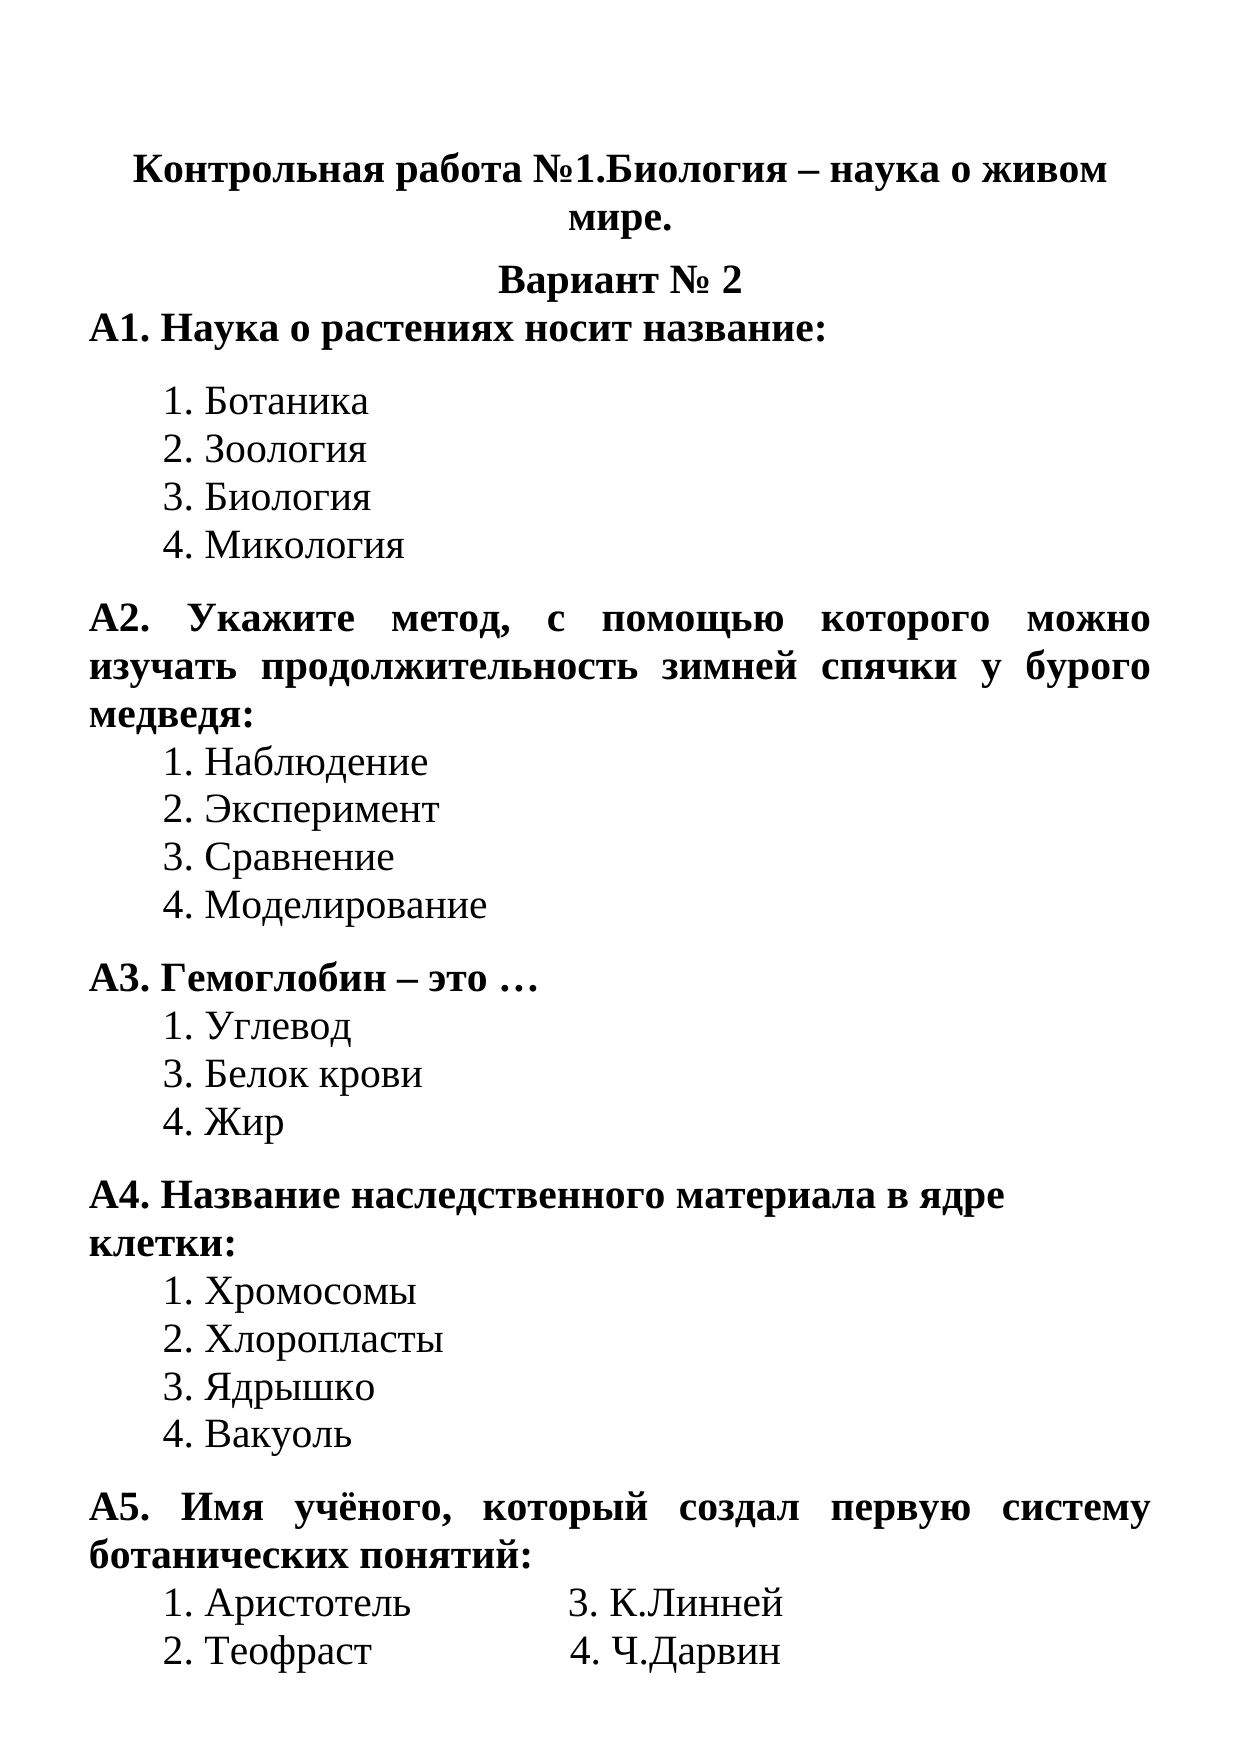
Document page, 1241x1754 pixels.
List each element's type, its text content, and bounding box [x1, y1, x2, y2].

text 1. Хромосомы 2. Хлоропласты 3. Ядрышко 4. Вакуоль [162, 1265, 1152, 1457]
text 1. Аристотель 3. К.Линней 2. Теофраст 4. Ч.Дарвин [162, 1578, 1152, 1702]
text 3. Белок крови 4. Жир [162, 1048, 1152, 1144]
text А2. Укажите метод, с помощью которого можно изучать продолжительность зимней спячки у бурого медведя: [89, 592, 1152, 736]
text А5. Имя учёного, который создал первую систему ботанических понятий: [89, 1482, 1152, 1578]
text 1. Наблюдение 2. Эксперимент 3. Сравнение 4. Моделирование [162, 736, 1152, 928]
text Контрольная работа №1.Биология – наука о живом мире. [89, 143, 1152, 239]
text А3. Гемоглобин – это … [89, 953, 1152, 1001]
text Вариант № 2 [89, 255, 1152, 303]
text А1. Наука о растениях носит название: [89, 303, 1152, 351]
text 1. Углевод [162, 1001, 1152, 1048]
text А4. Название наследственного материала в ядре клетки: [89, 1169, 1152, 1265]
text 1. Ботаника 2. Зоология 3. Биология 4. Микология [162, 376, 1152, 567]
